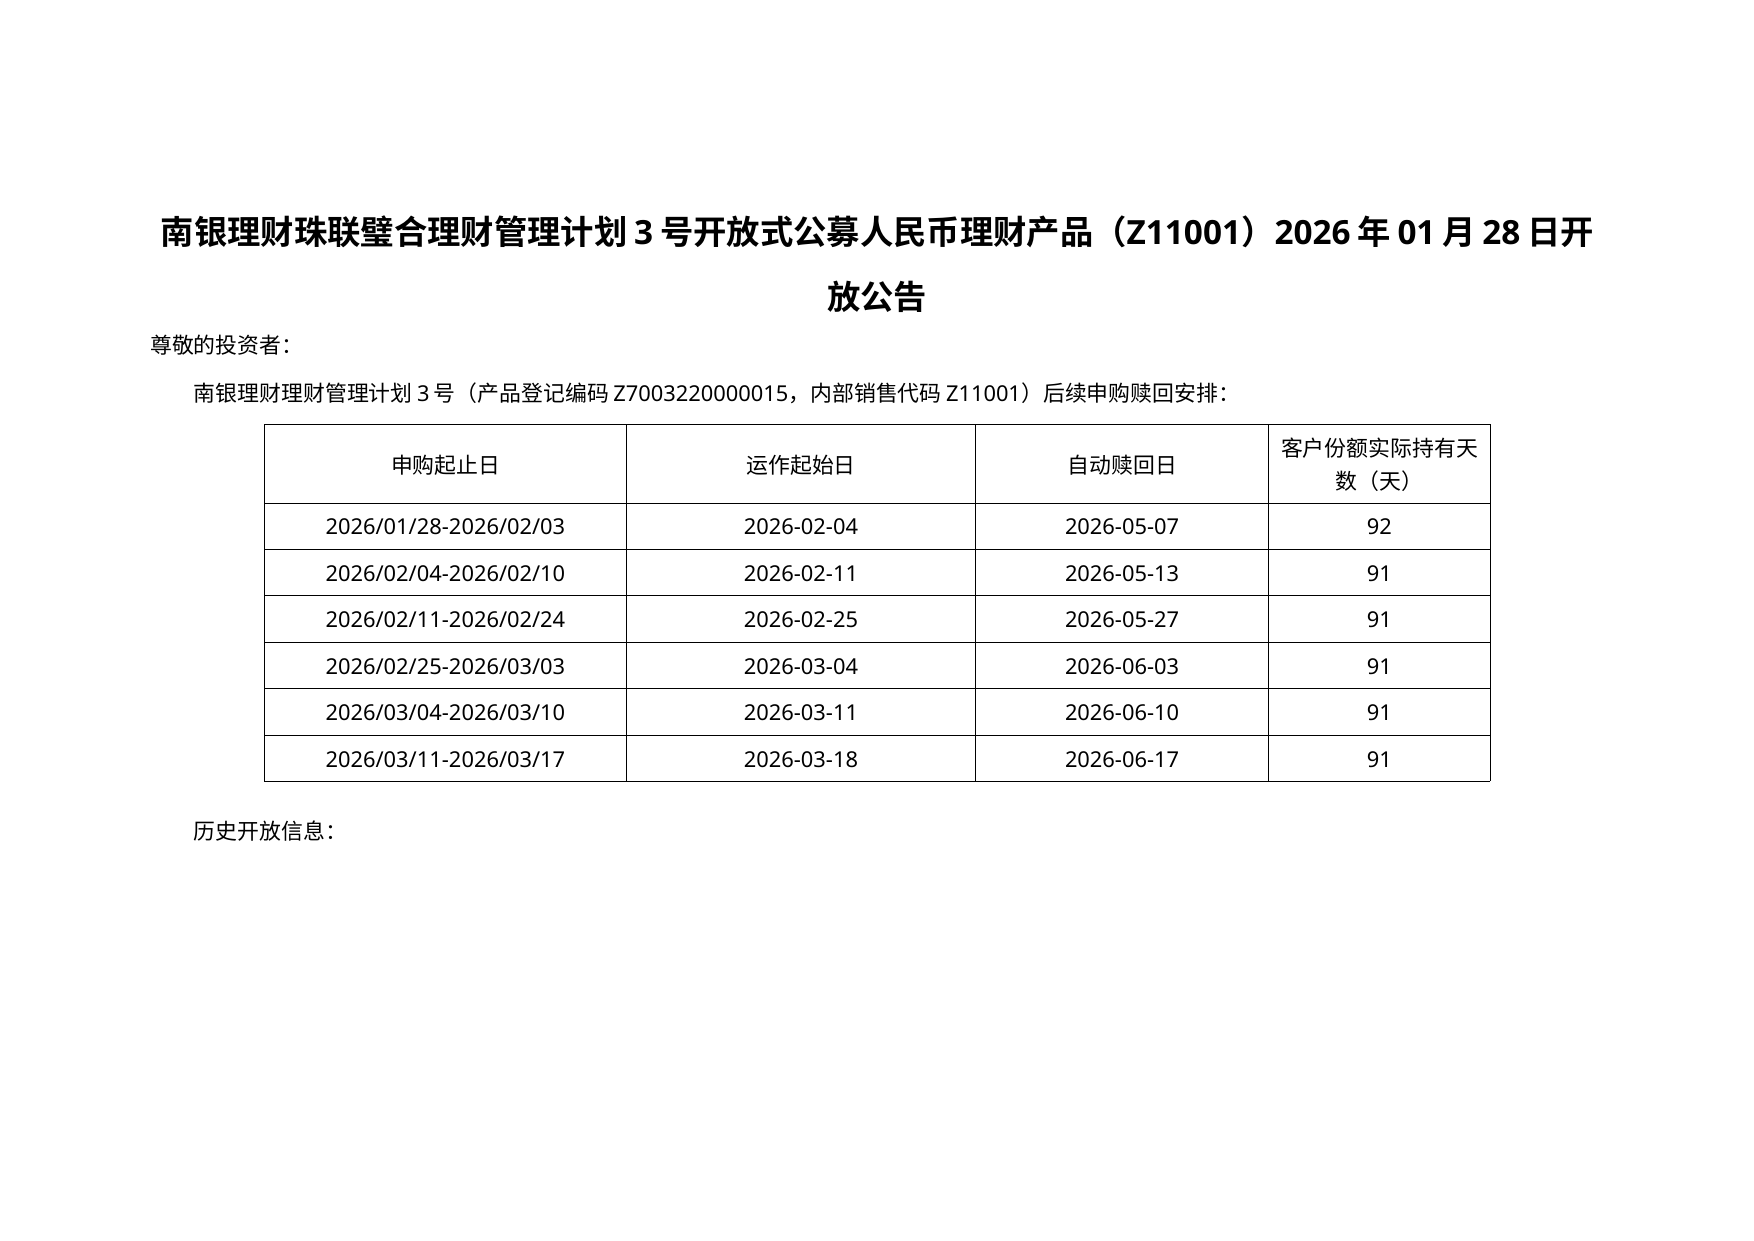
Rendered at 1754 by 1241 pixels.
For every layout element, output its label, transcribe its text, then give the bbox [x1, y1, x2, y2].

table_cell 2026-03-11 [627, 689, 975, 735]
table_header 自动赎回日 [976, 425, 1268, 502]
text 南银理财珠联璧合理财管理计划3号开放式公募人民币理财产品（Z11001）2026年01月28日开放公告 [150, 198, 1604, 328]
table_cell 2026-02-04 [627, 504, 975, 549]
table_cell 2026/03/11-2026/03/17 [265, 736, 626, 781]
table_cell 2026-02-25 [627, 596, 975, 642]
table_cell 2026-06-17 [976, 736, 1268, 781]
text 南银理财理财管理计划3号（产品登记编码Z7003220000015，内部销售代码Z11001）后续申购赎回安排： [150, 376, 1604, 408]
table_cell 2026-05-27 [976, 596, 1268, 642]
table_cell 91 [1269, 550, 1490, 595]
table_cell 2026-05-07 [976, 504, 1268, 549]
table_cell 91 [1269, 643, 1490, 688]
table_cell 91 [1269, 736, 1490, 781]
table_cell 2026/02/04-2026/02/10 [265, 550, 626, 595]
table_cell 2026/02/25-2026/03/03 [265, 643, 626, 688]
table_header 申购起止日 [265, 425, 626, 502]
table_cell 2026-05-13 [976, 550, 1268, 595]
table_cell 2026-03-04 [627, 643, 975, 688]
table_cell 2026-06-10 [976, 689, 1268, 735]
table_header 客户份额实际持有天数（天） [1269, 425, 1490, 502]
table_cell 2026-02-11 [627, 550, 975, 595]
table_cell 2026/01/28-2026/02/03 [265, 504, 626, 549]
table_cell 92 [1269, 504, 1490, 549]
table_header 运作起始日 [627, 425, 975, 502]
text 历史开放信息： [150, 814, 1604, 846]
table_cell 91 [1269, 689, 1490, 735]
table_cell 2026/03/04-2026/03/10 [265, 689, 626, 735]
table_cell 2026/02/11-2026/02/24 [265, 596, 626, 642]
text 尊敬的投资者： [150, 328, 1604, 360]
table_cell 2026-06-03 [976, 643, 1268, 688]
table_cell 91 [1269, 596, 1490, 642]
table_cell 2026-03-18 [627, 736, 975, 781]
